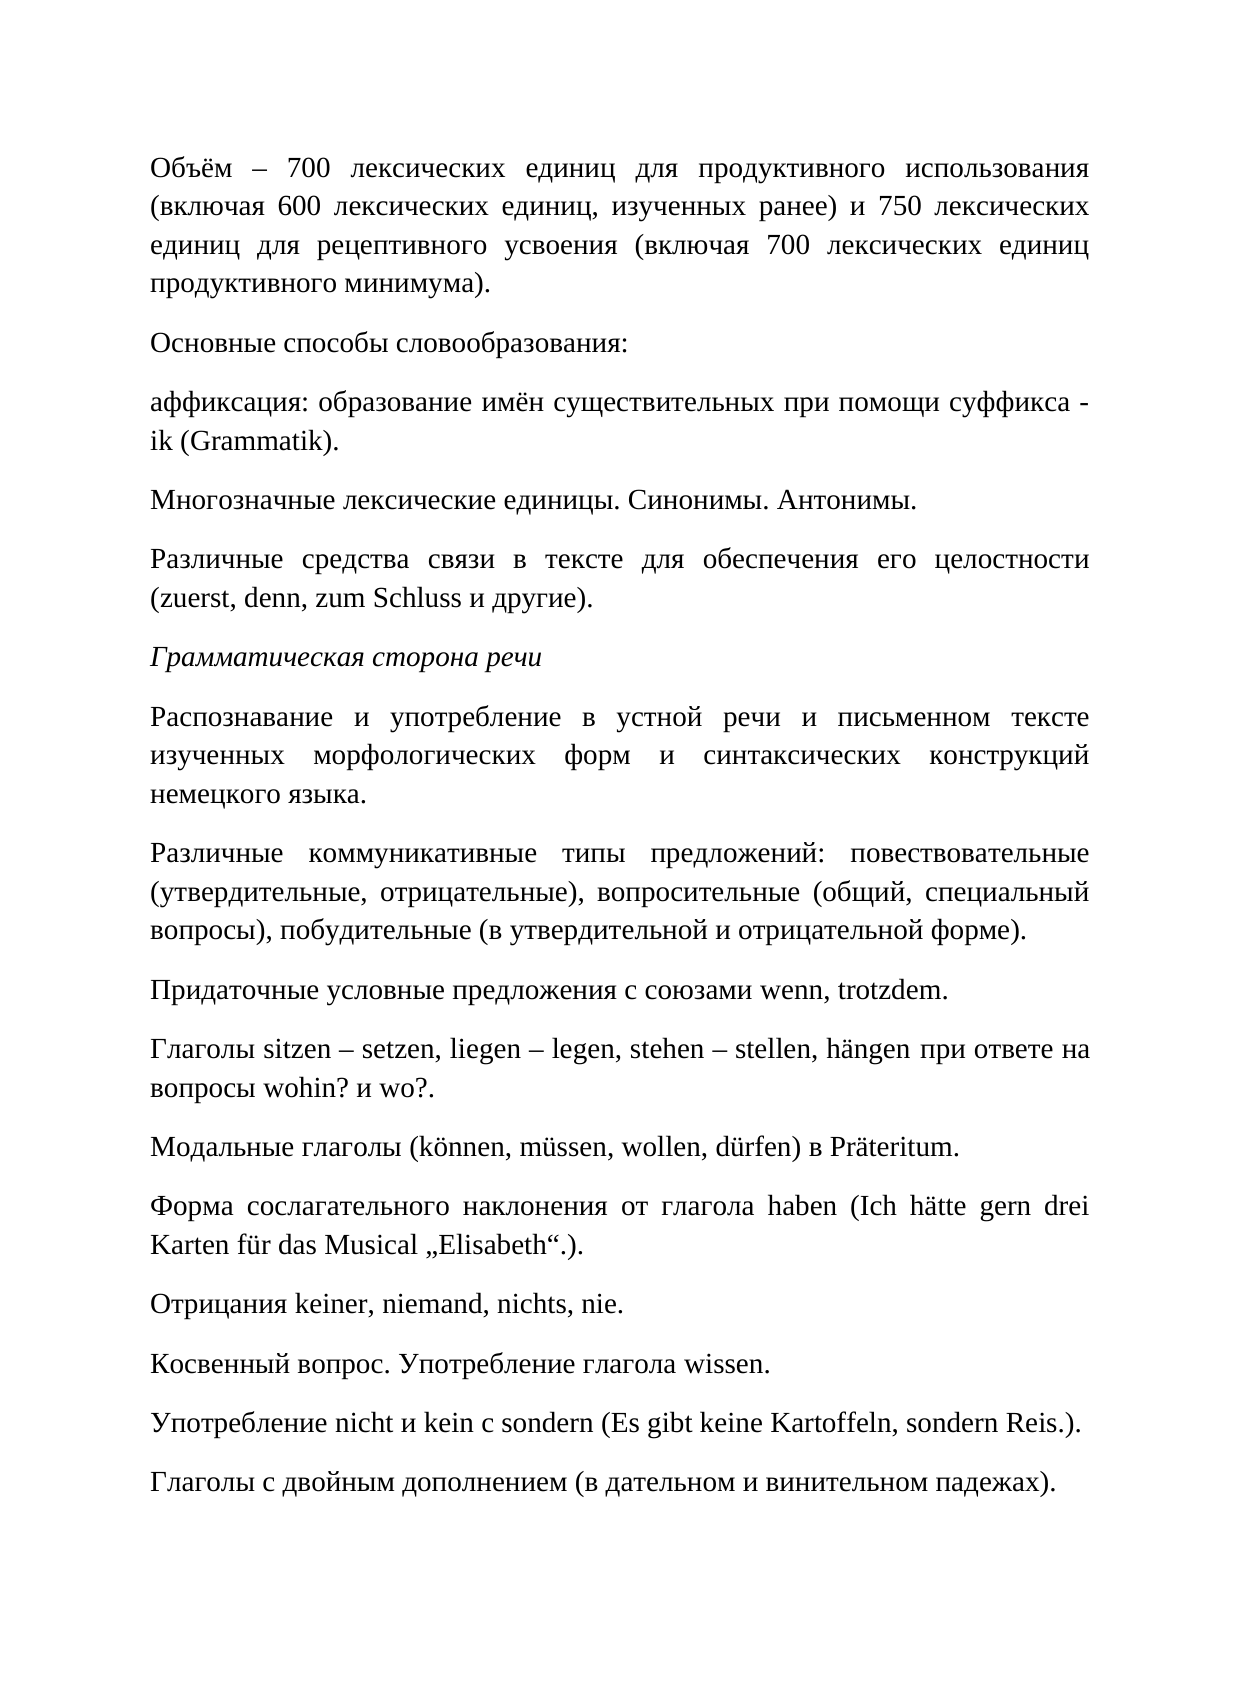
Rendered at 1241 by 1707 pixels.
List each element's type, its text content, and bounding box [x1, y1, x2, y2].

text Основные способы словообразования: [150, 325, 1090, 358]
text Употребление nicht и kein с sondern (Es gibt keine Kartoffeln, sondern Reis.). [150, 1405, 1090, 1439]
text Многозначные лексические единицы. Синонимы. Антонимы. [150, 482, 1090, 516]
text Косвенный вопрос. Употребление глагола wissen. [150, 1346, 1090, 1379]
text Отрицания keiner, niemand, nichts, nie. [150, 1286, 1090, 1320]
text Различные средства связи в тексте для обеспечения его целостности (zuerst, denn, zum Schluss и другие). [150, 542, 1090, 614]
text Грамматическая сторона речи [150, 639, 1090, 673]
text аффиксация: образование имён существительных при помощи суффикса -ik (Grammatik). [150, 384, 1090, 456]
text Глаголы sitzen – setzen, liegen – legen, stehen – stellen, hängen при ответе на вопросы wohin? и wo?. [150, 1031, 1090, 1103]
text Объём – 700 лексических единиц для продуктивного использования (включая 600 лексических единиц, изученных ранее) и 750 лексических единиц для рецептивного усвоения (включая 700 лексических единиц продуктивного минимума). [150, 150, 1090, 299]
text Модальные глаголы (können, müssen, wollen, dürfen) в Präteritum. [150, 1129, 1090, 1163]
text Придаточные условные предложения с союзами wenn, trotzdem. [150, 972, 1090, 1005]
text Различные коммуникативные типы предложений: повествовательные (утвердительные, отрицательные), вопросительные (общий, специальный вопросы), побудительные (в утвердительной и отрицательной форме). [150, 835, 1090, 946]
text Распознавание и употребление в устной речи и письменном тексте изученных морфологических форм и синтаксических конструкций немецкого языка. [150, 699, 1090, 809]
text Глаголы с двойным дополнением (в дательном и винительном падежах). [150, 1464, 1090, 1498]
text Форма сослагательного наклонения от глагола haben (Ich hätte gern drei Karten für das Musical „Elisabeth“.). [150, 1188, 1090, 1261]
